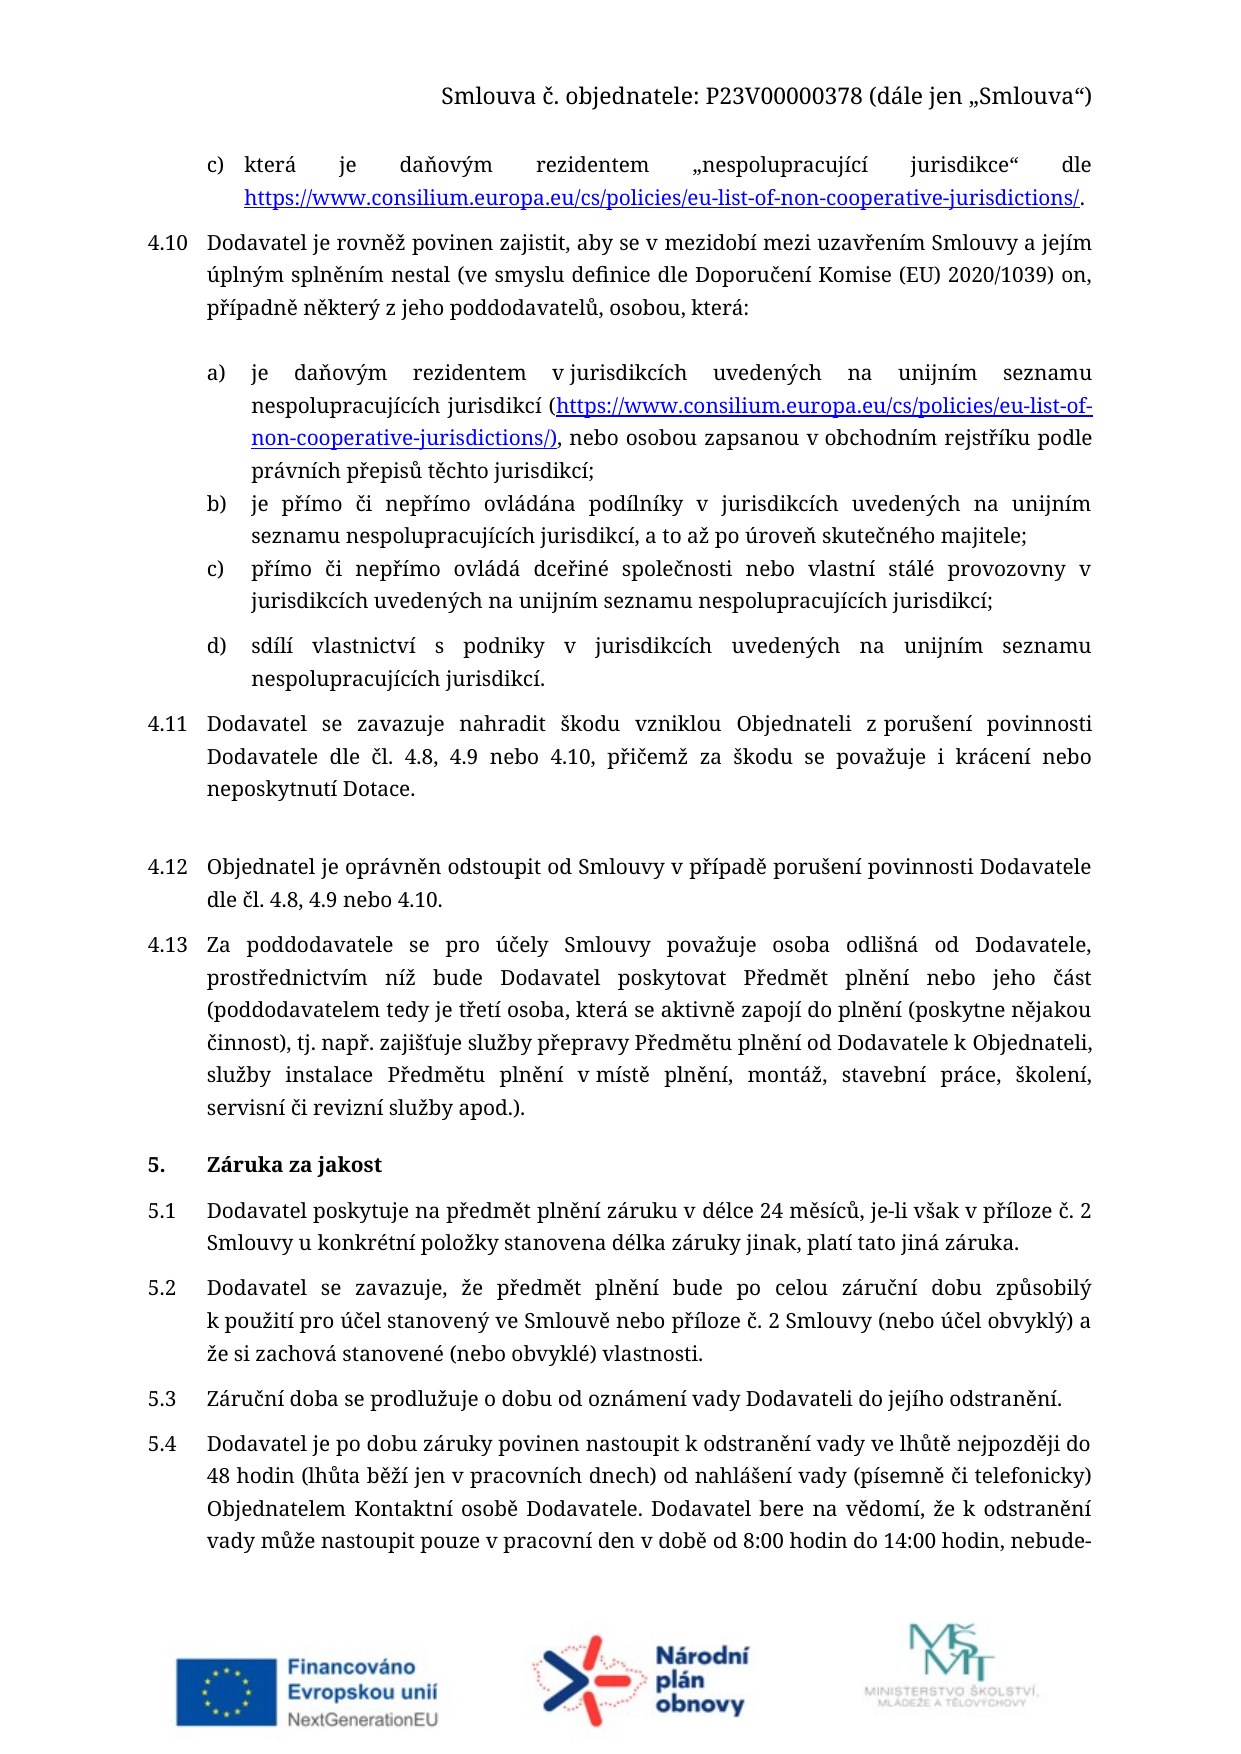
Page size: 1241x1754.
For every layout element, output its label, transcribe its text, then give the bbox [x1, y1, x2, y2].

list Dodavatel se zavazuje, že předmět plnění bude po celou záruční dobu způsobilý k použití pro účel stanovený ve Smlouvě nebo příloze č. 2 Smlouvy (nebo účel obvyklý) a že si zachová stanovené (nebo obvyklé) vlastnosti. [148, 1273, 1093, 1367]
list je přímo či nepřímo ovládána podílníky v jurisdikcích uvedených na unijním seznamu nespolupracujících jurisdikcí, a to až po úroveň skutečného majitele; [207, 489, 1093, 550]
list Záruka za jakost [148, 1151, 1093, 1179]
list která je daňovým rezidentem „nespolupracující jurisdikce“ dle https://www.consilium.europa.eu/cs/policies/eu-list-of-non-cooperative-jurisdictions/. [207, 150, 1093, 211]
picture [147, 1577, 1093, 1754]
list Za poddodavatele se pro účely Smlouvy považuje osoba odlišná od Dodavatele, prostřednictvím níž bude Dodavatel poskytovat Předmět plnění nebo jeho část (poddodavatelem tedy je třetí osoba, která se aktivně zapojí do plnění (poskytne nějakou činnost), tj. např. zajišťuje služby přepravy Předmětu plnění od Dodavatele k Objednateli, služby instalace Předmětu plnění v místě plnění, montáž, stavební práce, školení, servisní či revizní služby apod.). [148, 930, 1093, 1121]
list Objednatel je oprávněn odstoupit od Smlouvy v případě porušení povinnosti Dodavatele dle čl. 4.8, 4.9 nebo 4.10. [148, 852, 1093, 913]
list přímo či nepřímo ovládá dceřiné společnosti nebo vlastní stálé provozovny v jurisdikcích uvedených na unijním seznamu nespolupracujících jurisdikcí; [207, 554, 1093, 615]
list Dodavatel se zavazuje nahradit škodu vzniklou Objednateli z porušení povinnosti Dodavatele dle čl. 4.8, 4.9 nebo 4.10, přičemž za škodu se považuje i krácení nebo neposkytnutí Dotace. [148, 709, 1093, 803]
list sdílí vlastnictví s podniky v jurisdikcích uvedených na unijním seznamu nespolupracujících jurisdikcí. [207, 632, 1093, 693]
list Záruční doba se prodlužuje o dobu od oznámení vady Dodavateli do jejího odstranění. [148, 1384, 1093, 1412]
list Dodavatel je rovněž povinen zajistit, aby se v mezidobí mezi uzavřením Smlouvy a jejím úplným splněním nestal (ve smyslu definice dle Doporučení Komise (EU) 2020/1039) on, případně některý z jeho poddodavatelů, osobou, která: [148, 228, 1093, 322]
list je daňovým rezidentem v jurisdikcích uvedených na unijním seznamu nespolupracujících jurisdikcí (https://www.consilium.europa.eu/cs/policies/eu-list-of-non-cooperative-jurisdictions/), nebo osobou zapsanou v obchodním rejstříku podle právních přepisů těchto jurisdikcí; [207, 358, 1093, 484]
list Dodavatel poskytuje na předmět plnění záruku v délce 24 měsíců, je-li však v příloze č. 2 Smlouvy u konkrétní položky stanovena délka záruky jinak, platí tato jiná záruka. [148, 1196, 1093, 1257]
